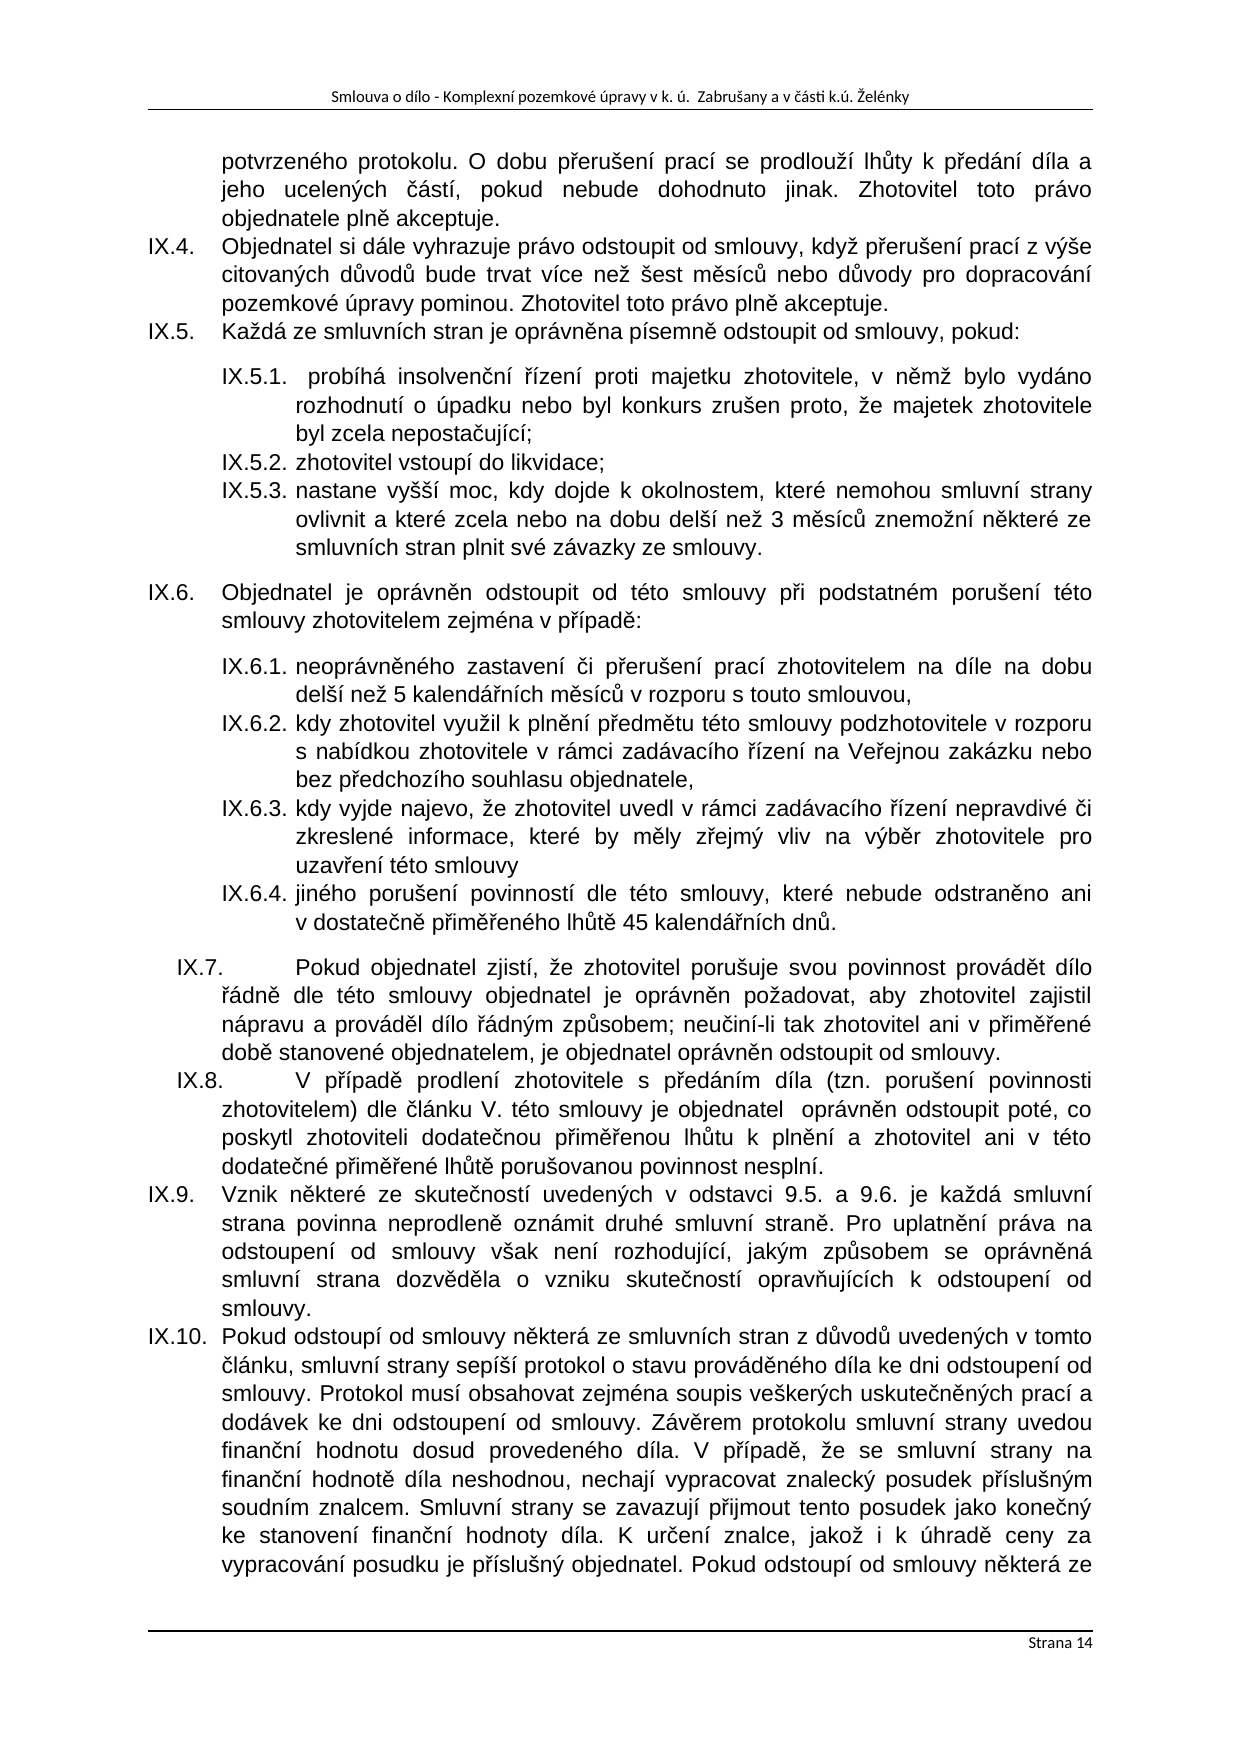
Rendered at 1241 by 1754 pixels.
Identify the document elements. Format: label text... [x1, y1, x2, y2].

list Objednatel si dále vyhrazuje právo odstoupit od smlouvy, když přerušení prací z výše citovaných důvodů bude trvat více než šest měsíců nebo důvody pro dopracování pozemkové úpravy pominou. Zhotovitel toto právo plně akceptuje. [148, 233, 1093, 316]
list Objednatel je oprávněn odstoupit od této smlouvy při podstatném porušení této smlouvy zhotovitelem zejména v případě: [148, 579, 1093, 634]
list Pokud objednatel zjistí, že zhotovitel porušuje svou povinnost provádět dílo řádně dle této smlouvy objednatel je oprávněn požadovat, aby zhotovitel zajistil nápravu a prováděl dílo řádným způsobem; neučiní-li tak zhotovitel ani v přiměřené době stanovené objednatelem, je objednatel oprávněn odstoupit od smlouvy. [176, 954, 1093, 1065]
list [148, 1323, 1093, 1577]
list V případě prodlení zhotovitele s předáním díla (tzn. porušení povinnosti zhotovitelem) dle článku V. této smlouvy je objednatel oprávněn odstoupit poté, co poskytl zhotoviteli dodatečnou přiměřenou lhůtu k plnění a zhotovitel ani v této dodatečné přiměřené lhůtě porušovanou povinnost nesplní. [176, 1067, 1093, 1179]
text neoprávněného zastavení či přerušení prací zhotovitelem na díle na dobu delší než 5 kalendářních měsíců v rozporu s touto smlouvou, [221, 653, 1093, 707]
text kdy vyjde najevo, že zhotovitel uvedl v rámci zadávacího řízení nepravdivé či zkreslené informace, které by měly zřejmý vliv na výběr zhotovitele pro uzavření této smlouvy [221, 795, 1093, 878]
text jiného porušení povinností dle této smlouvy, které nebude odstraněno ani v dostatečně přiměřeného lhůtě 45 kalendářních dnů. [221, 880, 1093, 935]
list Každá ze smluvních stran je oprávněna písemně odstoupit od smlouvy, pokud: [148, 318, 1093, 344]
list Vznik některé ze skutečností uvedených v odstavci 9.5. a 9.6. je každá smluvní strana povinna neprodleně oznámit druhé smluvní straně. Pro uplatnění práva na odstoupení od smlouvy však není rozhodující, jakým způsobem se oprávněná smluvní strana dozvěděla o vzniku skutečností opravňujících k odstoupení od smlouvy. [148, 1181, 1093, 1321]
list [148, 148, 1093, 231]
text kdy zhotovitel využil k plnění předmětu této smlouvy podzhotovitele v rozporu s nabídkou zhotovitele v rámci zadávacího řízení na Veřejnou zakázku nebo bez předchozího souhlasu objednatele, [221, 709, 1093, 793]
text zhotovitel vstoupí do likvidace; [221, 449, 1093, 475]
text probíhá insolvenční řízení proti majetku zhotovitele, v němž bylo vydáno rozhodnutí o úpadku nebo byl konkurs zrušen proto, že majetek zhotovitele byl zcela nepostačující; [221, 363, 1093, 447]
text nastane vyšší moc, kdy dojde k okolnostem, které nemohou smluvní strany ovlivnit a které zcela nebo na dobu delší než 3 měsíců znemožní některé ze smluvních stran plnit své závazky ze smlouvy. [221, 477, 1093, 560]
